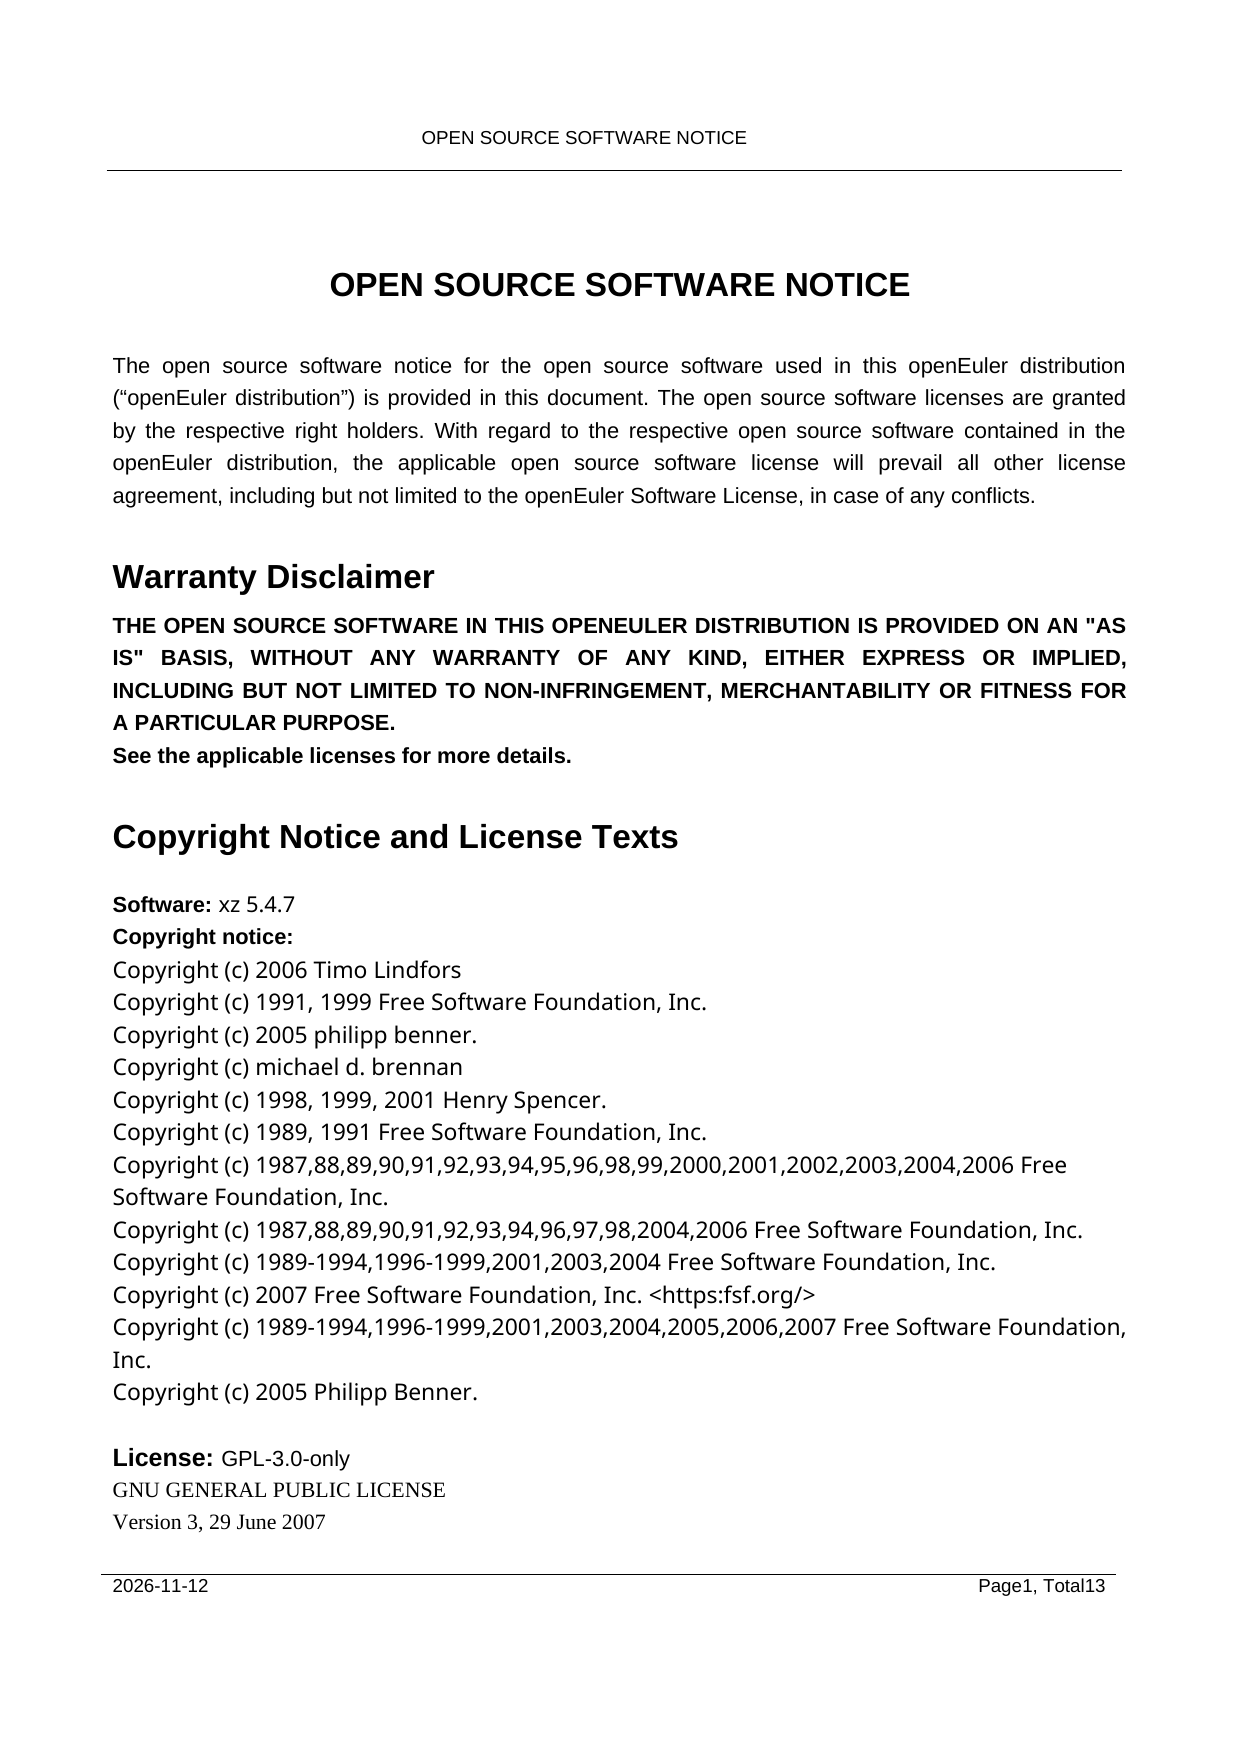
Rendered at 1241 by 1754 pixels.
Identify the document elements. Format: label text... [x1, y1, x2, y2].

text License: GPL-3.0-only [112, 1441, 1128, 1473]
text The open source software notice for the open source software used in this openEuler distribution (“openEuler distribution”) is provided in this document. The open source software licenses are granted by the respective right holders. With regard to the respective open source software contained in the openEuler distribution, the applicable open source software license will prevail all other license agreement, including but not limited to the openEuler Software License, in case of any conflicts. [112, 349, 1128, 511]
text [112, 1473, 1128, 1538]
text Copyright notice: [112, 921, 1128, 953]
text Copyright (c) 2006 Timo Lindfors Copyright (c) 1991, 1999 Free Software Foundation, Inc. Copyright (c) 2005 philipp benner. Copyright (c) michael d. brennan Copyright (c) 1998, 1999, 2001 Henry Spencer. Copyright (c) 1989, 1991 Free Software Foundation, Inc. Copyright (c) 1987,88,89,90,91,92,93,94,95,96,98,99,2000,2001,2002,2003,2004,2006 Free Software Foundation, Inc. Copyright (c) 1987,88,89,90,91,92,93,94,96,97,98,2004,2006 Free Software Foundation, Inc. Copyright (c) 1989-1994,1996-1999,2001,2003,2004 Free Software Foundation, Inc. Copyright (c) 2007 Free Software Foundation, Inc. <https:fsf.org/> Copyright (c) 1989-1994,1996-1999,2001,2003,2004,2005,2006,2007 Free Software Foundation, Inc. Copyright (c) 2005 Philipp Benner. [112, 953, 1128, 1441]
text Copyright Notice and License Texts [112, 804, 1128, 869]
text Software: xz 5.4.7 [112, 888, 1128, 921]
text Warranty Disclaimer [112, 544, 1128, 609]
text THE OPEN SOURCE SOFTWARE IN THIS OPENEULER DISTRIBUTION IS PROVIDED ON AN "AS IS" BASIS, WITHOUT ANY WARRANTY OF ANY KIND, EITHER EXPRESS OR IMPLIED, INCLUDING BUT NOT LIMITED TO NON-INFRINGEMENT, MERCHANTABILITY OR FITNESS FOR A PARTICULAR PURPOSE. See the applicable licenses for more details. [112, 609, 1128, 771]
text OPEN SOURCE SOFTWARE NOTICE [112, 251, 1128, 316]
